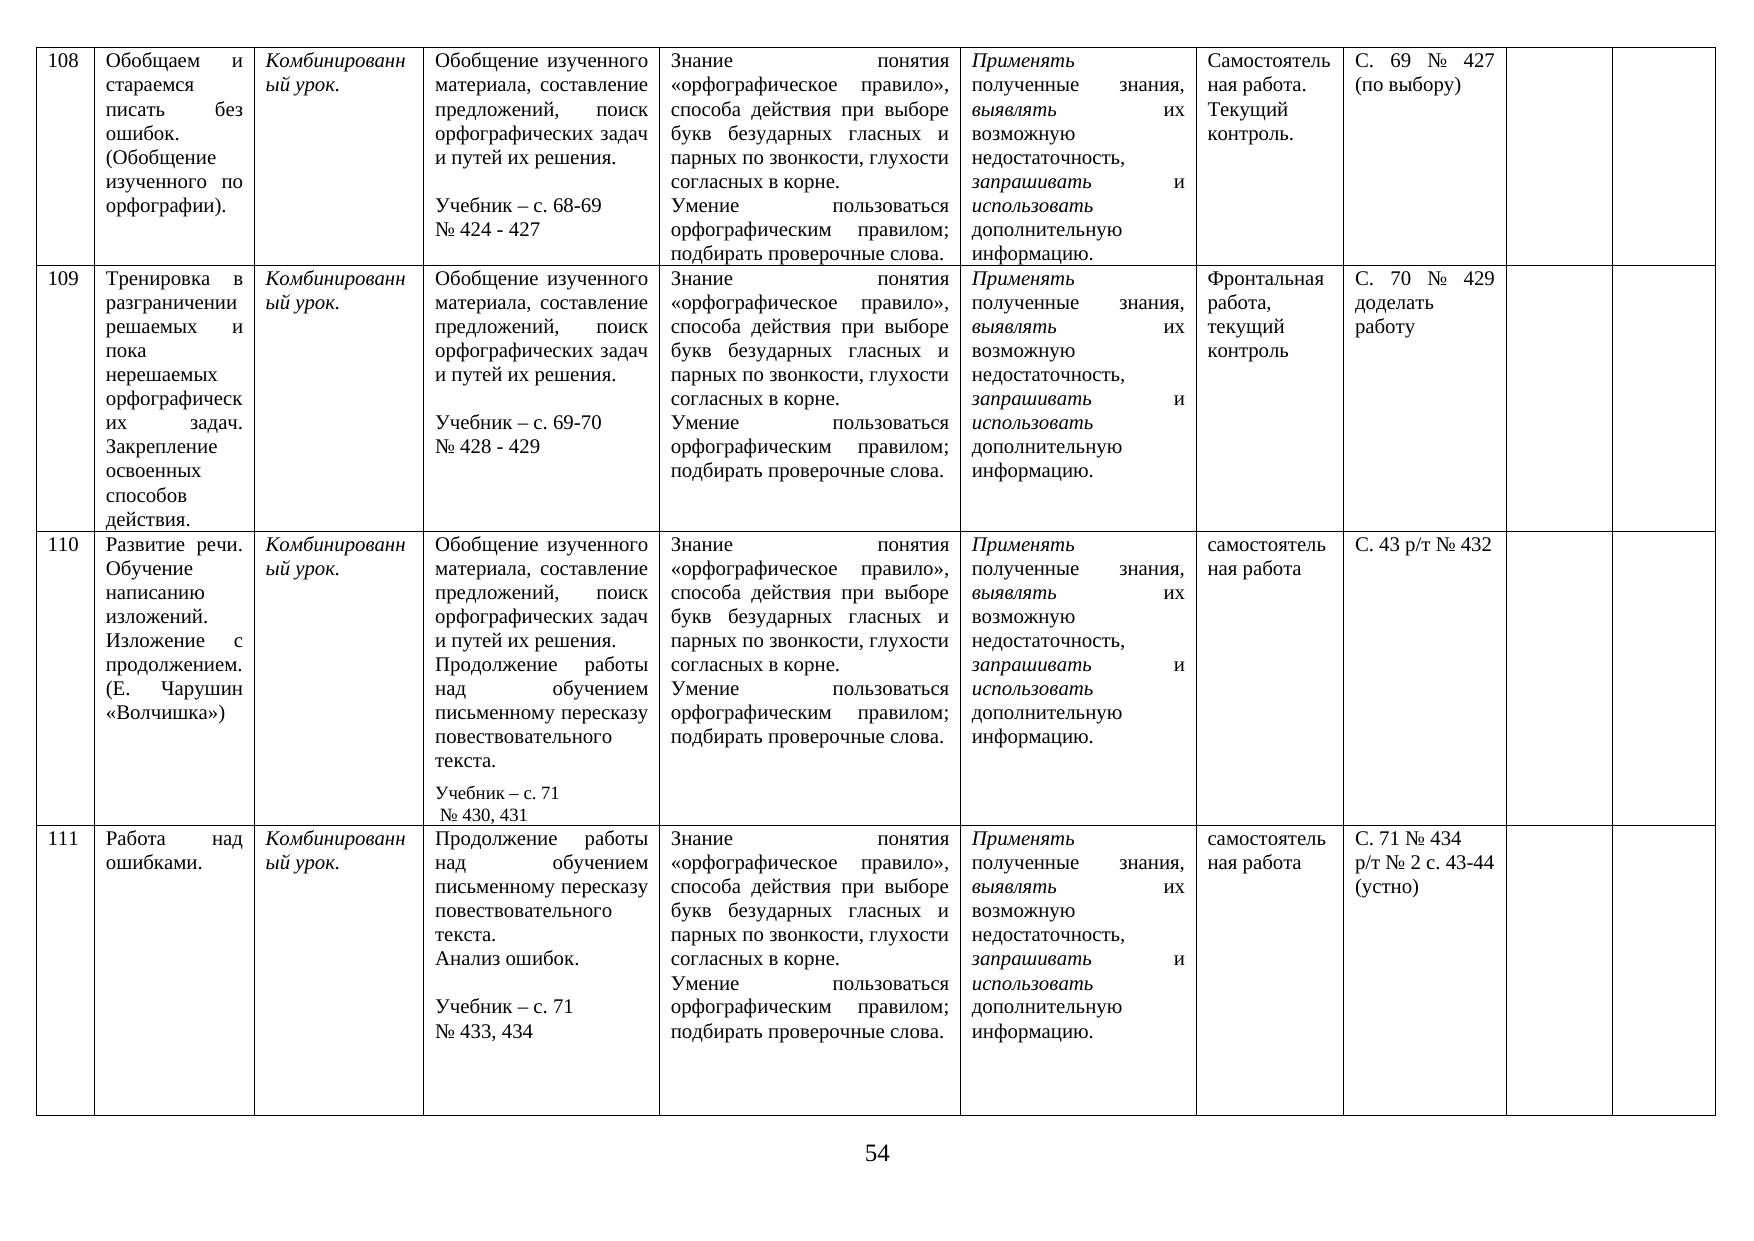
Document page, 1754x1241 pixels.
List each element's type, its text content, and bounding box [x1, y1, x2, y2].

table_cell Применять полученные знания, выявлять их возможную недостаточность, запрашивать и использовать дополнительную информацию. [961, 48, 1196, 265]
table_cell [1507, 826, 1612, 1115]
table_cell [1613, 532, 1715, 825]
table_cell С. 70 № 429 доделать работу [1344, 266, 1506, 531]
table_cell 111 [37, 826, 94, 1115]
table_cell Развитие речи. Обучение написанию изложений. Изложение с продолжением. (Е. Чарушин «Волчишка») [95, 532, 254, 825]
table_cell С. 69 № 427 (по выбору) [1344, 48, 1506, 265]
table_cell [1507, 48, 1612, 265]
table_cell Обобщение изученного материала, составление предложений, поиск орфографических задач и путей их решения. Учебник – с. 69-70 № 428 - 429 [424, 266, 659, 531]
table_cell [1507, 532, 1612, 825]
table_cell 108 [37, 48, 94, 265]
table_cell самостоятельная работа [1197, 532, 1343, 825]
table_cell 109 [37, 266, 94, 531]
table_cell Тренировка в разграничении решаемых и пока нерешаемых орфографических задач. Закрепление освоенных способов действия. [95, 266, 254, 531]
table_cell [424, 826, 659, 1115]
table_cell Применять полученные знания, выявлять их возможную недостаточность, запрашивать и использовать дополнительную информацию. [961, 266, 1196, 531]
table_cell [961, 826, 1196, 1115]
table_cell 110 [37, 532, 94, 825]
table_cell [1507, 266, 1612, 531]
table_cell Обобщаем и стараемся писать без ошибок. (Обобщение изученного по орфографии). [95, 48, 254, 265]
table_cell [1197, 826, 1343, 1115]
table_cell Комбинированный урок. [255, 532, 423, 825]
table_cell [1613, 266, 1715, 531]
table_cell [660, 826, 960, 1115]
table_cell Комбинированный урок. [255, 48, 423, 265]
table_cell [1613, 48, 1715, 265]
table_cell [1613, 826, 1715, 1115]
table_cell Фронтальная работа, текущий контроль [1197, 266, 1343, 531]
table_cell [1344, 826, 1506, 1115]
table_cell Самостоятельная работа. Текущий контроль. [1197, 48, 1343, 265]
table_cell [255, 826, 423, 1115]
table_cell Обобщение изученного материала, составление предложений, поиск орфографических задач и путей их решения. Учебник – с. 68-69 № 424 - 427 [424, 48, 659, 265]
table_cell Комбинированный урок. [255, 266, 423, 531]
table_cell Обобщение изученного материала, составление предложений, поиск орфографических задач и путей их решения. Продолжение работы над обучением письменному пересказу повествовательного текста. Учебник – с. 71 № 430, 431 [424, 532, 659, 825]
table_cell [95, 826, 254, 1115]
table_cell С. 43 р/т № 432 [1344, 532, 1506, 825]
table_cell Применять полученные знания, выявлять их возможную недостаточность, запрашивать и использовать дополнительную информацию. [961, 532, 1196, 825]
